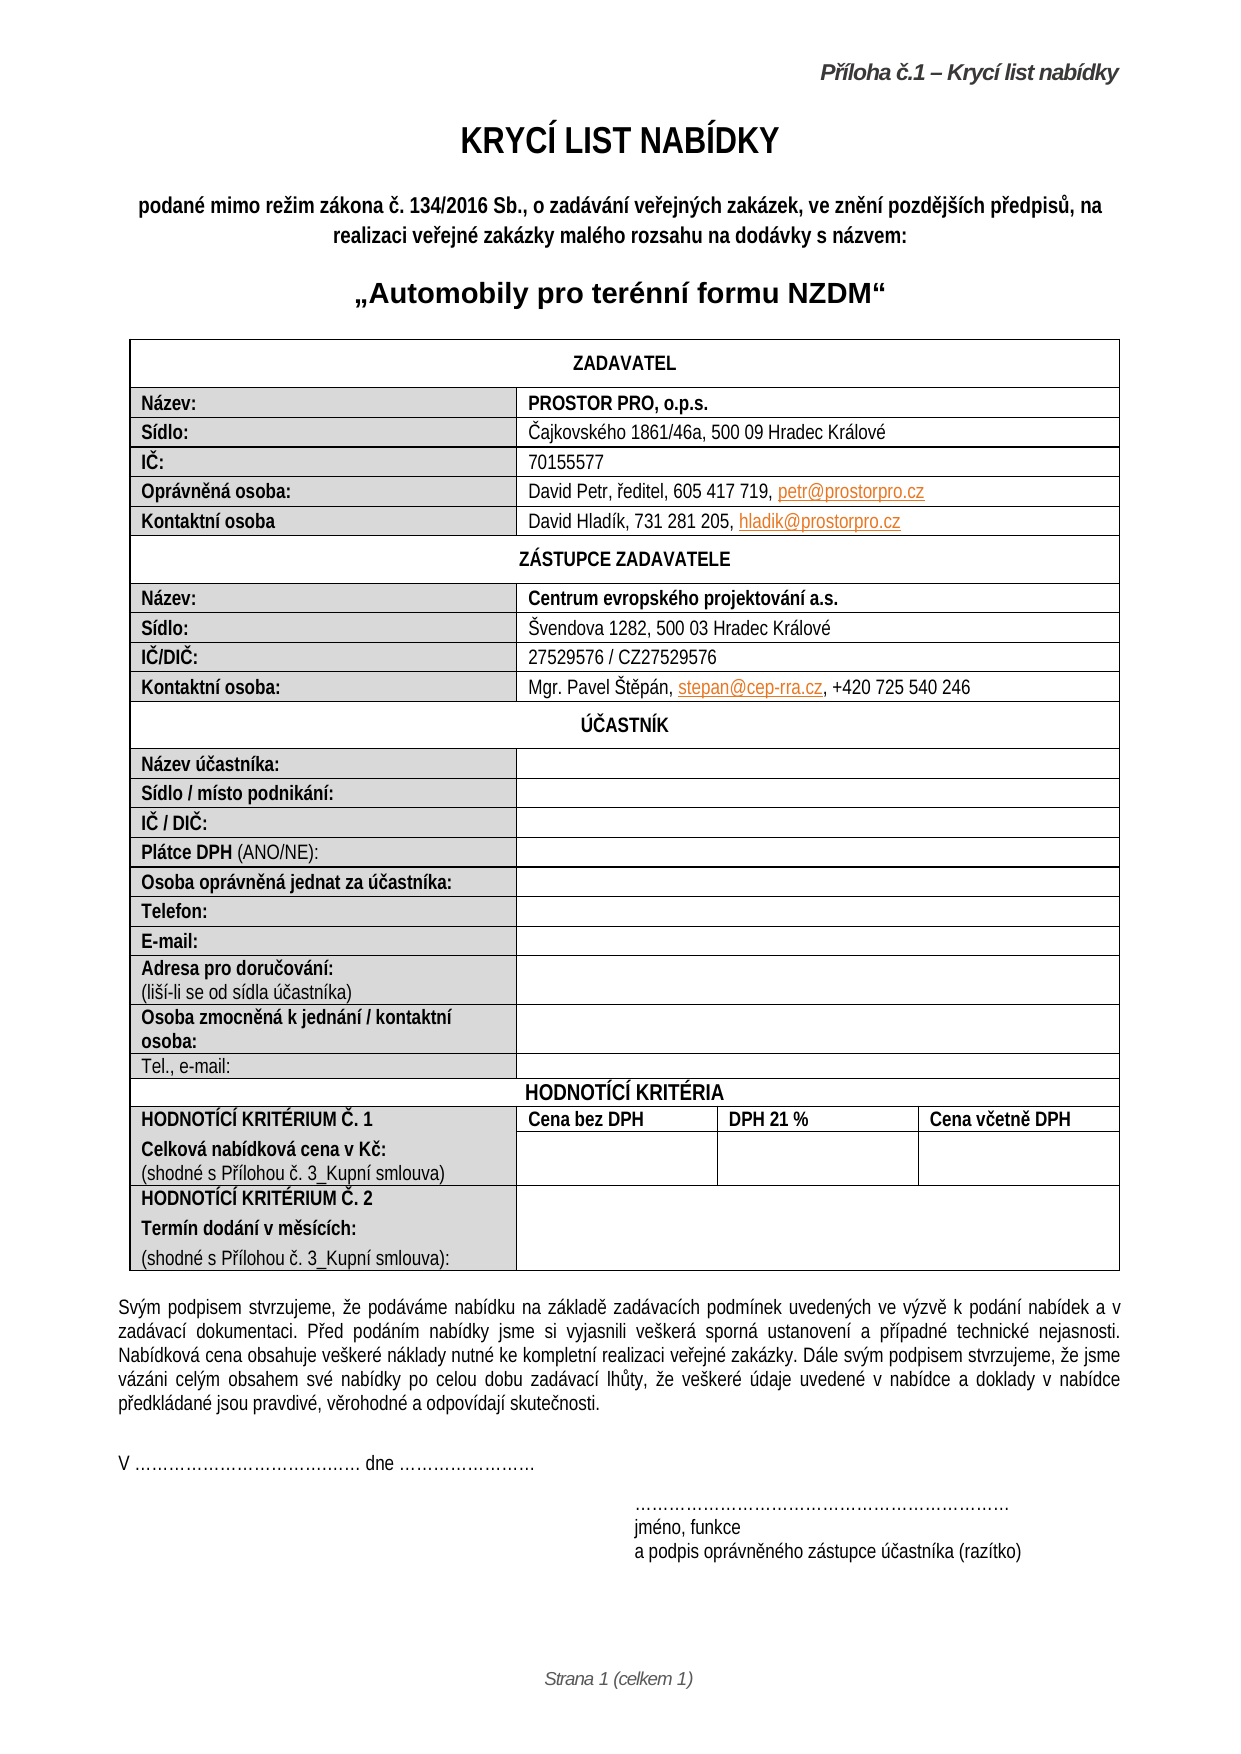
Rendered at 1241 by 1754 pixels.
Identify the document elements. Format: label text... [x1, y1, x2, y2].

text a podpis oprávněného zástupce účastníka (razítko) [561, 1539, 1122, 1563]
table_cell [517, 1054, 1119, 1078]
table_cell 27529576 / CZ27529576 [517, 643, 1119, 671]
table_cell Název: [131, 388, 516, 417]
table_cell DPH 21 % [718, 1107, 918, 1131]
table_cell [517, 956, 1119, 1004]
table_cell Oprávněná osoba: [131, 477, 516, 506]
table_cell David Hladík, 731 281 205, hladik@prostorpro.cz [517, 507, 1119, 535]
table_cell Švendova 1282, 500 03 Hradec Králové [517, 613, 1119, 642]
table_cell 70155577 [517, 448, 1119, 476]
table_cell [517, 927, 1119, 955]
table_cell ÚČASTNÍK [131, 702, 1119, 748]
table_cell ZÁSTUPCE ZADAVATELE [131, 536, 1119, 582]
table_cell Sídlo: [131, 613, 516, 642]
subtitle „Automobily pro terénní formu NZDM“ [118, 276, 1122, 309]
table_cell PROSTOR PRO, o.p.s. [517, 388, 1119, 417]
table_cell [517, 1132, 717, 1185]
table_cell Centrum evropského projektování a.s. [517, 584, 1119, 612]
table_cell Kontaktní osoba [131, 507, 516, 535]
table_cell IČ/DIČ: [131, 643, 516, 671]
table_cell Čajkovského 1861/46a, 500 09 Hradec Králové [517, 418, 1119, 446]
table_cell [718, 1132, 918, 1185]
table_cell Kontaktní osoba: [131, 672, 516, 701]
table_cell Adresa pro doručování: (liší-li se od sídla účastníka) [131, 956, 516, 1004]
table_cell Mgr. Pavel Štěpán, stepan@cep-rra.cz, +420 725 540 246 [517, 672, 1119, 701]
table_cell Cena bez DPH [517, 1107, 717, 1131]
table_cell [517, 1005, 1119, 1053]
table_cell Název účastníka: [131, 749, 516, 778]
text V …………………………….…… dne …………………… [118, 1451, 1122, 1475]
text Svým podpisem stvrzujeme, že podáváme nabídku na základě zadávacích podmínek uvedených ve výzvě k podání nabídek a v zadávací dokumentaci. Před podáním nabídky jsme si vyjasnili veškerá sporná ustanovení a případné technické nejasnosti. Nabídková cena obsahuje veškeré náklady nutné ke kompletní realizaci veřejné zakázky. Dále svým podpisem stvrzujeme, že jsme vázáni celým obsahem své nabídky po celou dobu zadávací lhůty, že veškeré údaje uvedené v nabídce a doklady v nabídce předkládané jsou pravdivé, věrohodné a odpovídají skutečnosti. [118, 1295, 1122, 1415]
subtitle podané mimo režim zákona č. 134/2016 Sb., o zadávání veřejných zakázek, ve znění pozdějších předpisů, na realizaci veřejné zakázky malého rozsahu na dodávky s názvem: [118, 192, 1122, 248]
table_cell [517, 779, 1119, 807]
subtitle Krycí list nabídky [118, 118, 1122, 161]
table_cell David Petr, ředitel, 605 417 719, petr@prostorpro.cz [517, 477, 1119, 506]
table_cell Tel., e-mail: [131, 1054, 516, 1078]
table_cell [517, 868, 1119, 896]
text jméno, funkce [561, 1515, 1122, 1539]
table_cell Plátce DPH (ANO/NE): [131, 838, 516, 866]
table_cell [517, 749, 1119, 778]
table_cell IČ: [131, 448, 516, 476]
table_cell [517, 1186, 1119, 1270]
table_cell Osoba zmocněná k jednání / kontaktní osoba: [131, 1005, 516, 1053]
table_cell Sídlo / místo podnikání: [131, 779, 516, 807]
table_cell Hodnotící kritérium č. 2 Termín dodání v měsících: (shodné s Přílohou č. 3_Kupní smlouva): [131, 1186, 516, 1270]
table_cell Hodnotící kritérium č. 1 Celková nabídková cena v Kč: (shodné s Přílohou č. 3_Kupní smlouva) [131, 1107, 516, 1185]
table_cell Název: [131, 584, 516, 612]
table_cell Sídlo: [131, 418, 516, 446]
text ………………………………………………………… [561, 1491, 1122, 1515]
table_cell [517, 838, 1119, 866]
table_cell [517, 808, 1119, 837]
table_cell Telefon: [131, 897, 516, 926]
table_header ZADAVATEL [131, 340, 1119, 387]
table_cell E-mail: [131, 927, 516, 955]
table_cell [517, 897, 1119, 926]
table_cell Osoba oprávněná jednat za účastníka: [131, 868, 516, 896]
table_cell [919, 1132, 1119, 1185]
table_cell IČ / DIČ: [131, 808, 516, 837]
table_cell hodnotící kritéria [131, 1079, 1119, 1106]
table_cell Cena včetně DPH [919, 1107, 1119, 1131]
